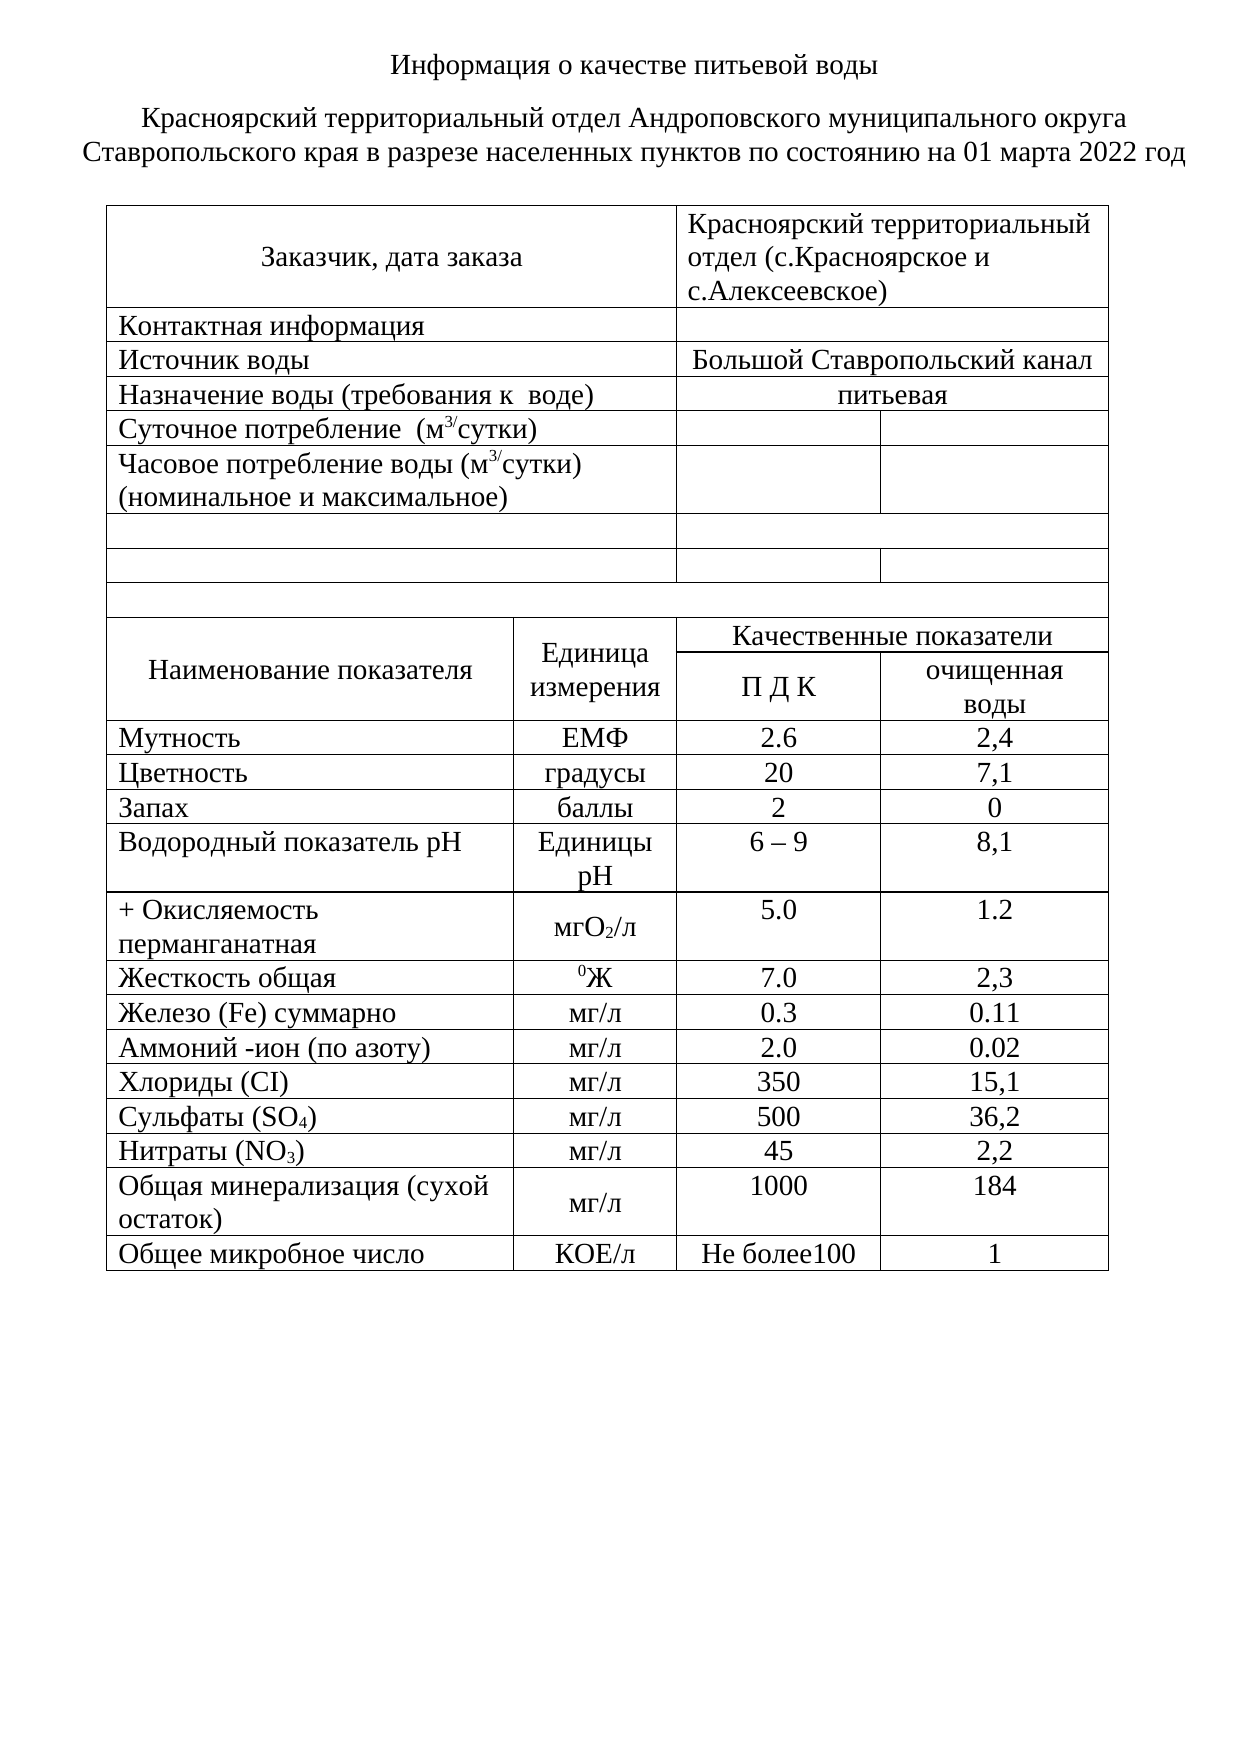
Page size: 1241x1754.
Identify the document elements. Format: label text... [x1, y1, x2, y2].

table_cell 2,3 [881, 961, 1108, 994]
table_cell 20 [677, 755, 880, 789]
table_cell 0.11 [881, 995, 1108, 1029]
table_cell градусы [514, 755, 676, 789]
table_cell Назначение воды (требования к воде) [107, 377, 676, 410]
table_cell [677, 549, 880, 582]
table_cell 184 [881, 1168, 1108, 1235]
table_cell 2.0 [677, 1030, 880, 1063]
table_cell 1.2 [881, 893, 1108, 959]
table_cell ЕМФ [514, 721, 676, 754]
table_cell питьевая [677, 377, 1108, 410]
table_cell + Окисляемость перманганатная [107, 893, 513, 959]
table_cell Источник воды [107, 342, 676, 376]
table_cell 0.3 [677, 995, 880, 1029]
table_cell Хлориды (CI) [107, 1064, 513, 1098]
table_cell 36,2 [881, 1099, 1108, 1132]
table_cell Водородный показатель рН [107, 824, 513, 891]
table_cell Запах [107, 790, 513, 823]
table_cell Часовое потребление воды (м3/сутки) (номинальное и максимальное) [107, 446, 676, 513]
table_cell 350 [677, 1064, 880, 1098]
table_cell мг/л [514, 1168, 676, 1235]
table_cell [677, 514, 1108, 548]
table_cell Большой Ставропольский канал [677, 342, 1108, 376]
table_cell [107, 583, 1108, 617]
table_cell 0Ж [514, 961, 676, 994]
table_cell Общее микробное число [107, 1236, 513, 1270]
table_cell Единицы рН [514, 824, 676, 891]
table_cell [881, 411, 1108, 445]
table_cell 2,4 [881, 721, 1108, 754]
table_cell мг/л [514, 1030, 676, 1063]
table_cell Аммоний -ион (по азоту) [107, 1030, 513, 1063]
table_cell 5.0 [677, 893, 880, 959]
table_cell очищенная воды [881, 653, 1108, 719]
table_cell 0 [881, 790, 1108, 823]
table_cell 2.6 [677, 721, 880, 754]
table_cell 0.02 [881, 1030, 1108, 1063]
table_cell 7.0 [677, 961, 880, 994]
table_cell мг/л [514, 1064, 676, 1098]
table_cell Цветность [107, 755, 513, 789]
table_cell Наименование показателя [107, 618, 513, 719]
table_cell 7,1 [881, 755, 1108, 789]
table_cell [107, 514, 676, 548]
table_cell [677, 308, 1108, 341]
table_cell 6 – 9 [677, 824, 880, 891]
table_cell 15,1 [881, 1064, 1108, 1098]
table_cell Качественные показатели [677, 618, 1108, 651]
table_cell Жесткость общая [107, 961, 513, 994]
text Информация о качестве питьевой воды [53, 47, 1215, 81]
table_cell КОЕ/л [514, 1236, 676, 1270]
table_cell 45 [677, 1134, 880, 1167]
table_cell [881, 549, 1108, 582]
table_cell Единица измерения [514, 618, 676, 719]
table_cell Не более100 [677, 1236, 880, 1270]
table_cell Нитраты (NO3) [107, 1134, 513, 1167]
table_cell Контактная информация [107, 308, 676, 341]
table_cell мг/л [514, 1134, 676, 1167]
table_cell Сульфаты (SO4) [107, 1099, 513, 1132]
subtitle Красноярский территориальный отдел Андроповского муниципального округа Ставропольского края в разрезе населенных пунктов по состоянию на 01 марта 2022 год [53, 100, 1215, 167]
table_cell [107, 549, 676, 582]
table_cell 8,1 [881, 824, 1108, 891]
table_cell [677, 446, 880, 513]
table_cell 500 [677, 1099, 880, 1132]
table_cell баллы [514, 790, 676, 823]
table_cell 1000 [677, 1168, 880, 1235]
table_cell 2 [677, 790, 880, 823]
table_cell Общая минерализация (сухой остаток) [107, 1168, 513, 1235]
table_cell П Д К [677, 653, 880, 719]
table_header Заказчик, дата заказа [107, 206, 676, 307]
table_cell Суточное потребление (м3/сутки) [107, 411, 676, 445]
table_cell 1 [881, 1236, 1108, 1270]
table_cell [677, 411, 880, 445]
table_cell [881, 446, 1108, 513]
table_cell мг/л [514, 995, 676, 1029]
table_cell мг/л [514, 1099, 676, 1132]
table_header Красноярский территориальный отдел (с.Красноярское и с.Алексеевское) [677, 206, 1108, 307]
table_cell Железо (Fe) суммарно [107, 995, 513, 1029]
table_cell мгО2/л [514, 893, 676, 959]
table_cell Мутность [107, 721, 513, 754]
table_cell 2,2 [881, 1134, 1108, 1167]
